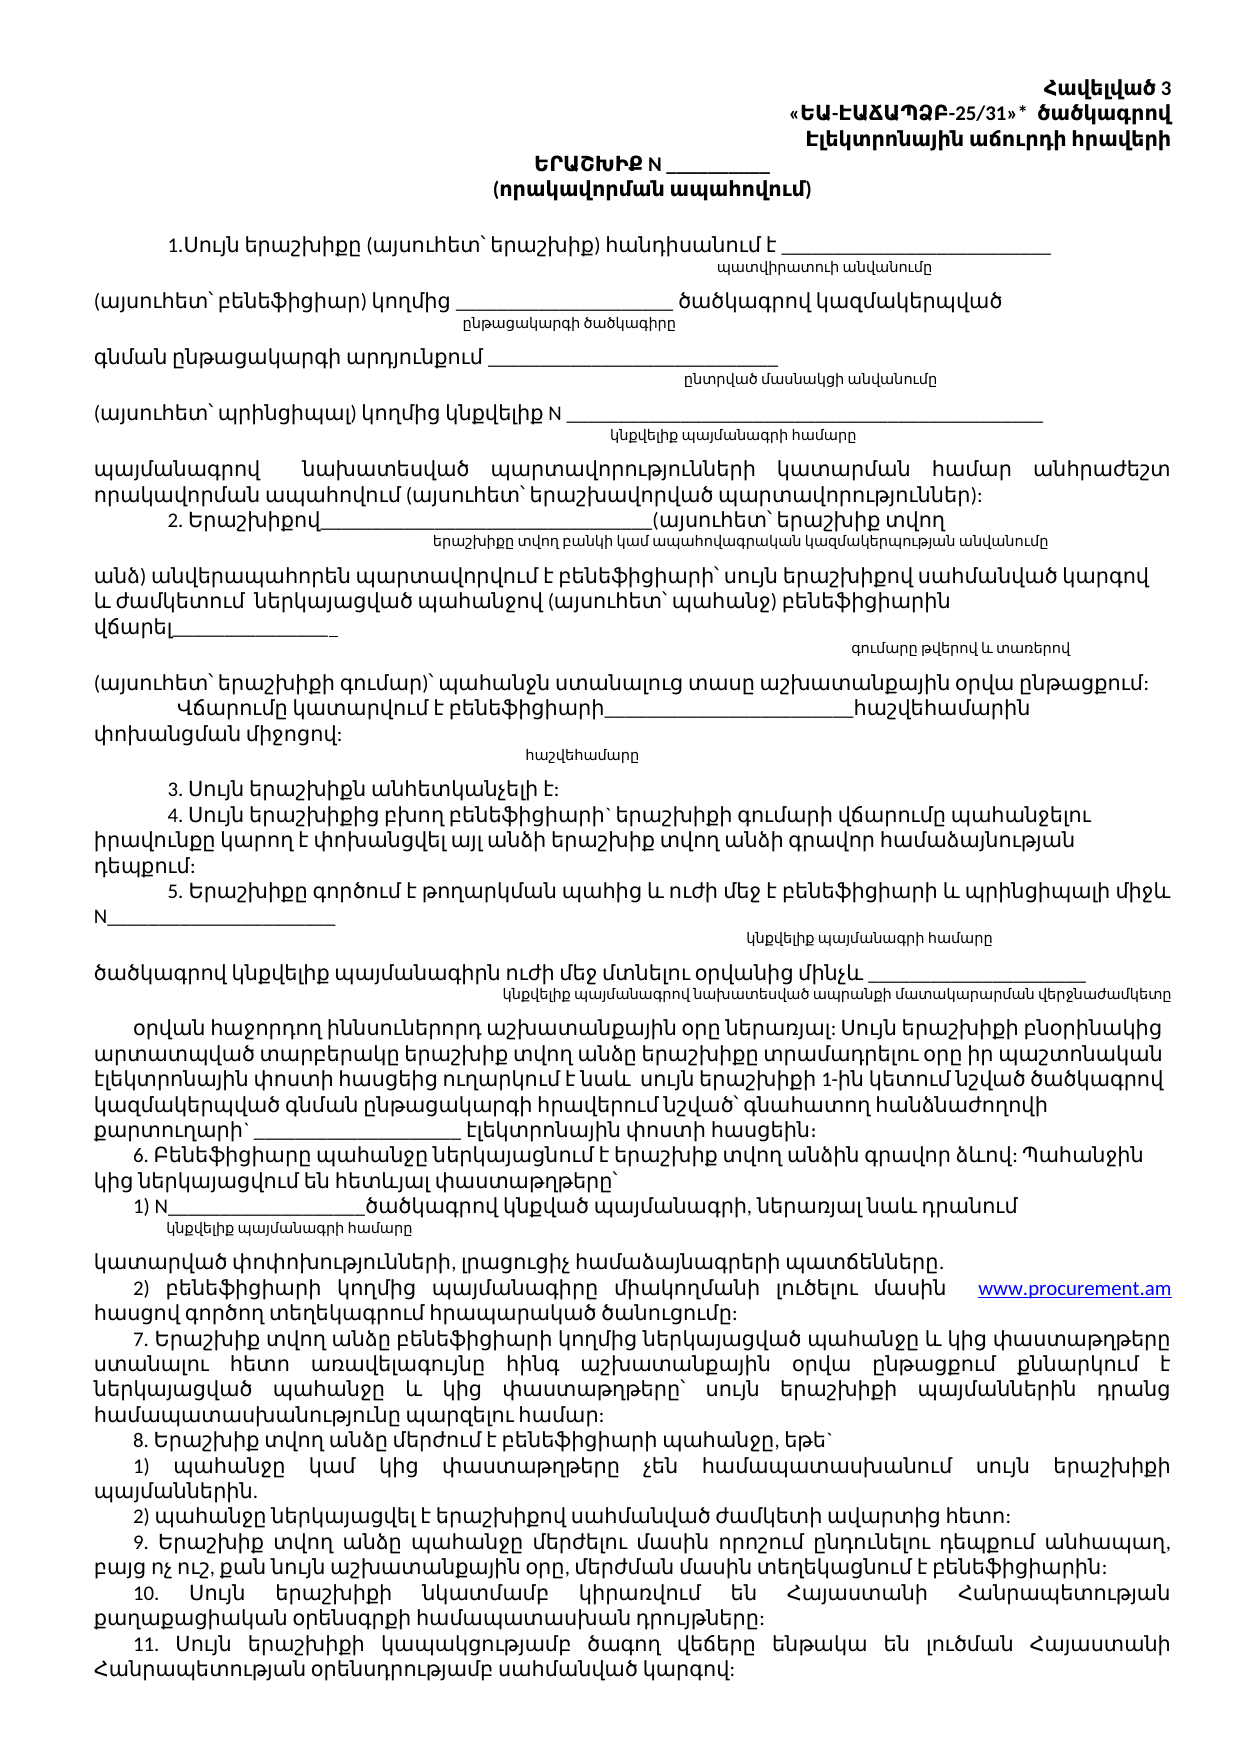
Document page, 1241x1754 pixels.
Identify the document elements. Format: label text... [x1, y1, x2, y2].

text 8. Երաշխիք տվող անձը մերժում է բենեֆիցիարի պահանջը, եթե` [94, 1427, 1171, 1453]
text 4. Սույն երաշխիքից բխող բենեֆիցիարի` երաշխիքի գումարի վճարումը պահանջելու իրավունքը կարող է փոխանցվել այլ անձի երաշխիք տվող անձի գրավոր համաձայնության դեպքում: [94, 802, 1171, 878]
text կնքվելիք պայմանագրի համարը [94, 1219, 1171, 1249]
text 1) պահանջը կամ կից փաստաթղթերը չեն համապատասխանում սույն երաշխիքի պայմաններին. [94, 1453, 1171, 1504]
text 10. Սույն երաշխիքի նկատմամբ կիրառվում են Հայաստանի Հանրապետության քաղաքացիական օրենսգրքի համապատասխան դրույթները: [94, 1580, 1171, 1631]
text կնքվելիք պայմանագրի համարը [610, 929, 1171, 960]
text կնքվելիք պայմանագրով նախատեսված ապրանքի մատակարարման վերջնաժամկետը [94, 985, 1171, 1016]
text 11. Սույն երաշխիքի կապակցությամբ ծագող վեճերը ենթակա են լուծման Հայաստանի Հանրապետության օրենսդրությամբ սահմանված կարգով: [94, 1631, 1171, 1682]
text 1) N___________________ծածկագրով կնքված պայմանագրի, ներառյալ նաև դրանում [94, 1193, 1171, 1219]
text ընթացակարգի ծածկագիրը [94, 314, 1171, 344]
text գումարը թվերով և տառերով [757, 639, 1171, 670]
text 1.Սույն երաշխիքը (այսուհետ՝ երաշխիք) հանդիսանում է __________________________ [94, 233, 1171, 258]
text (այսուհետ՝ պրինցիպալ) կողմից կնքվելիք N ______________________________________________ [94, 400, 1171, 426]
text Էլեկտրոնային աճուրդի հրավերի [94, 126, 1171, 151]
text կատարված փոփոխությունների, լրացուցիչ համաձայնագրերի պատճենները. [94, 1249, 1171, 1275]
text Հավելված 3 [94, 75, 1171, 100]
text 9. Երաշխիք տվող անձը պահանջը մերժելու մասին որոշում ընդունելու դեպքում անհապաղ, բայց ոչ ուշ, քան նույն աշխատանքային օրը, մերժման մասին տեղեկացնում է բենեֆիցիարին: [94, 1529, 1171, 1580]
text 2. Երաշխիքով________________________________(այսուհետ՝ երաշխիք տվող [94, 507, 1171, 533]
text ԵՐԱՇԽԻՔ N __________ [94, 151, 1171, 177]
text «ԵԱ-ԷԱՃԱՊՁԲ-25/31»* ծածկագրով [94, 100, 1171, 126]
text կնքվելիք պայմանագրի համարը [94, 426, 1171, 456]
text ընտրված մասնակցի անվանումը [94, 370, 1171, 400]
text հաշվեհամարը [167, 746, 1171, 777]
text պայմանագրով նախատեսված պարտավորությունների կատարման համար անհրաժեշտ որակավորման ապահովում (այսուհետ՝ երաշխավորված պարտավորություններ): [94, 456, 1171, 507]
text Վճարումը կատարվում է բենեֆիցիարի________________________հաշվեհամարին փոխանցման միջոցով: [94, 695, 1171, 746]
text (այսուհետ՝ երաշխիքի գումար)՝ պահանջն ստանալուց տասը աշխատանքային օրվա ընթացքում: [94, 670, 1171, 695]
text պատվիրատուի անվանումը [610, 258, 1171, 288]
text (այսուհետ՝ բենեֆիցիար) կողմից _____________________ ծածկագրով կազմակերպված [94, 288, 1171, 314]
text 7. Երաշխիք տվող անձը բենեֆիցիարի կողմից ներկայացված պահանջը և կից փաստաթղթերը ստանալու հետո առավելագույնը հինգ աշխատանքային օրվա ընթացքում քննարկում է ներկայացված պահանջը և կից փաստաթղթերը՝ սույն երաշխիքի պայմաններին դրանց համապատասխանությունը պարզելու համար: [94, 1326, 1171, 1427]
text 5. Երաշխիքը գործում է թողարկման պահից և ուժի մեջ է բենեֆիցիարի և պրինցիպալի միջև N______________________ [94, 878, 1171, 929]
text գնման ընթացակարգի արդյունքում ____________________________ [94, 344, 1171, 370]
text ծածկագրով կնքվելիք պայմանագիրն ուժի մեջ մտնելու օրվանից մինչև _____________________ [94, 960, 1171, 985]
text 2) բենեֆիցիարի կողմից պայմանագիրը միակողմանի լուծելու մասին www.procurement.am հասցով գործող տեղեկագրում հրապարակած ծանուցումը: [94, 1275, 1171, 1326]
text անձ) անվերապահորեն պարտավորվում է բենեֆիցիարի՝ սույն երաշխիքով սահմանված կարգով և ժամկետում ներկայացված պահանջով (այսուհետ՝ պահանջ) բենեֆիցիարին վճարել_______________ [94, 563, 1171, 639]
text օրվան հաջորդող իննսուներորդ աշխատանքային օրը ներառյալ: Սույն երաշխիքի բնօրինակից արտատպված տարբերակը երաշխիք տվող անձը երաշխիքը տրամադրելու օրը իր պաշտոնական էլեկտրոնային փոստի հասցեից ուղարկում է նաև սույն երաշխիքի 1-ին կետում նշված ծածկագրով կազմակերպված գնման ընթացակարգի հրավերում նշված՝ գնահատող հանձնաժողովի քարտուղարի` ____________________ էլեկտրոնային փոստի հասցեին։ [94, 1016, 1171, 1143]
text երաշխիքը տվող բանկի կամ ապահովագրական կազմակերպության անվանումը [94, 533, 1171, 563]
text 2) պահանջը ներկայացվել է երաշխիքով սահմանված ժամկետի ավարտից հետո: [94, 1504, 1171, 1529]
text 6. Բենեֆիցիարը պահանջը ներկայացնում է երաշխիք տվող անձին գրավոր ձևով: Պահանջին կից ներկայացվում են հետևյալ փաստաթղթերը՝ [94, 1143, 1171, 1193]
text 3. Սույն երաշխիքն անհետկանչելի է: [94, 777, 1171, 802]
text (որակավորման ապահովում) [94, 177, 1171, 202]
